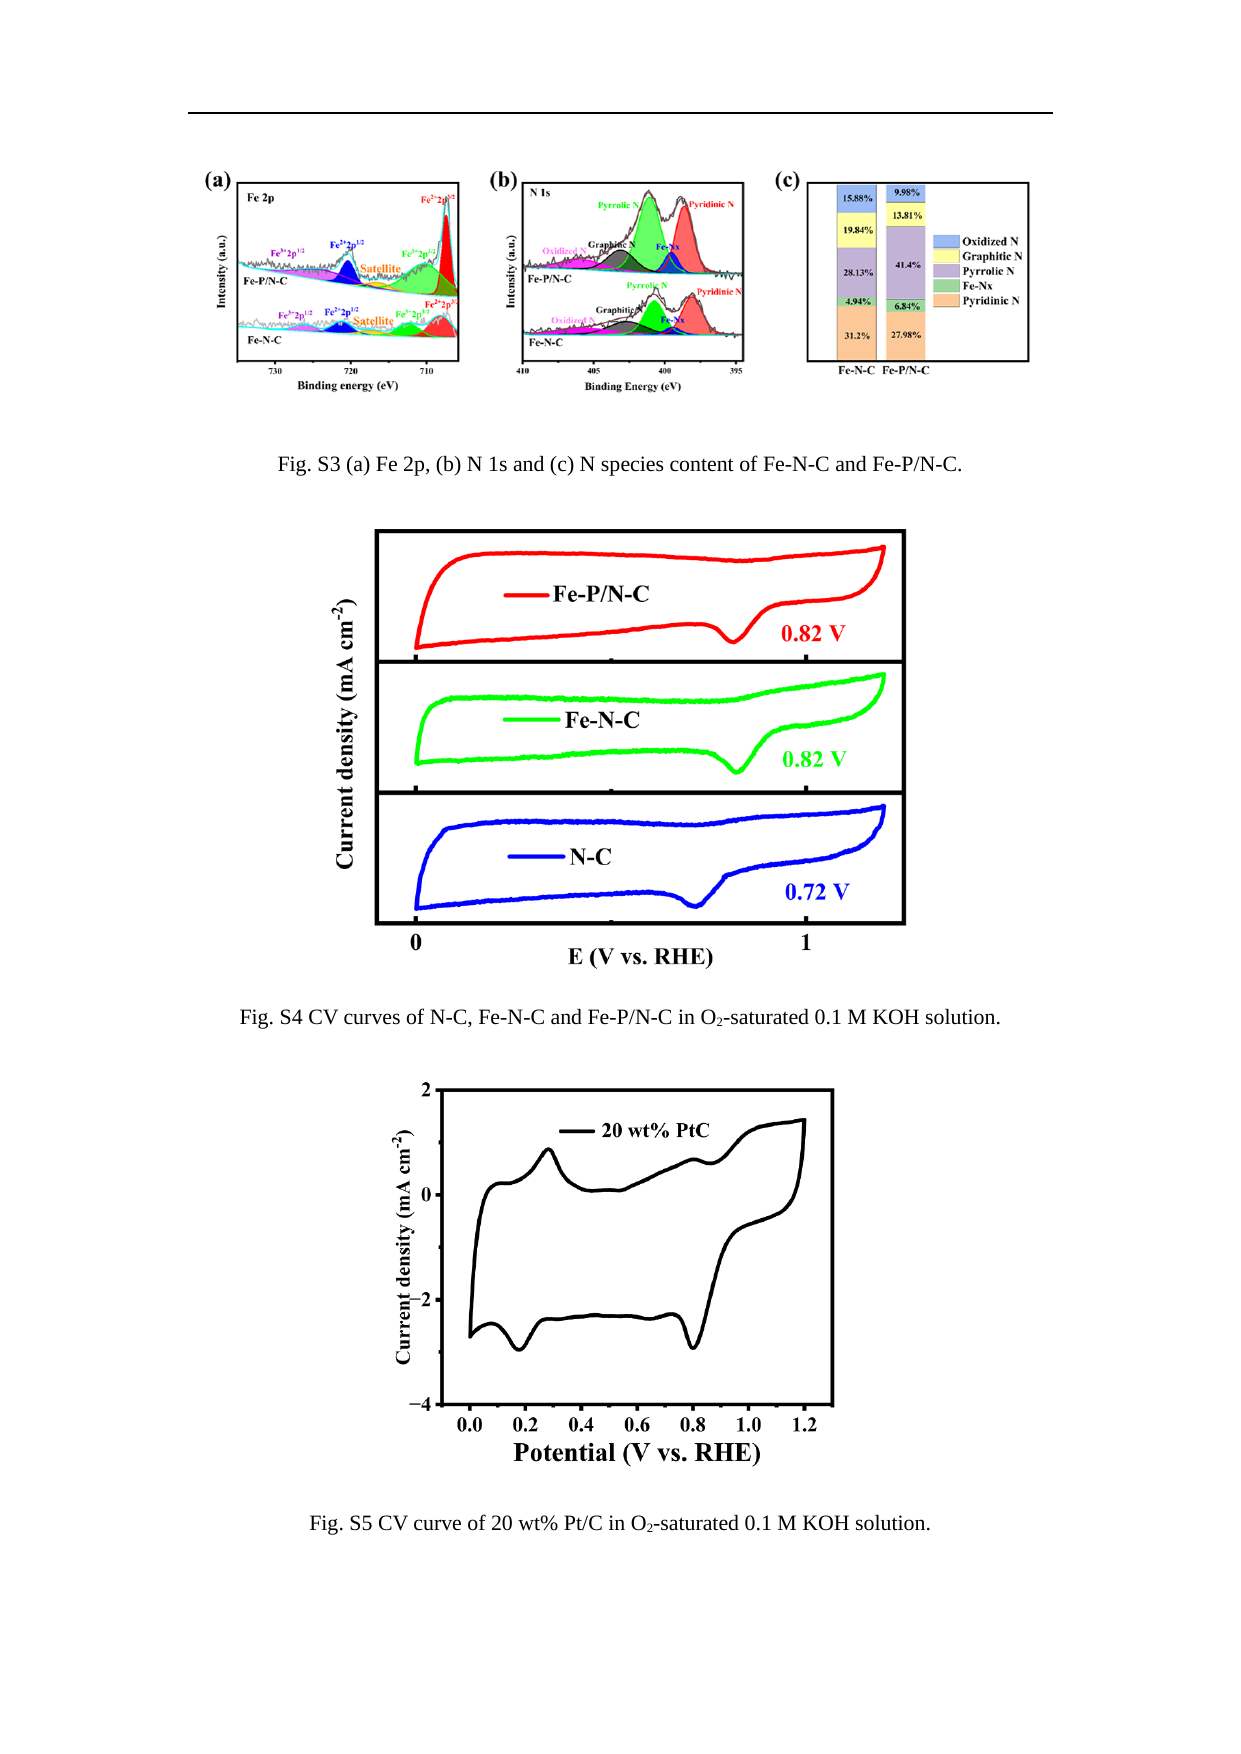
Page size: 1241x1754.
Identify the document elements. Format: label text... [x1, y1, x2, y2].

text Fig. S3 (a) Fe 2p, (b) N 1s and (c) N species content of Fe-N-C and Fe-P/N-C. [187, 451, 1053, 476]
text Fig. S5 CV curve of 20 wt% Pt/C in O2-saturated 0.1 M KOH solution. [187, 1509, 1053, 1535]
picture [386, 1074, 854, 1477]
text Fig. S4 CV curves of N-C, Fe-N-C and Fe-P/N-C in O2-saturated 0.1 M KOH solution. [187, 1004, 1053, 1029]
picture [325, 521, 916, 972]
picture [199, 162, 1041, 401]
